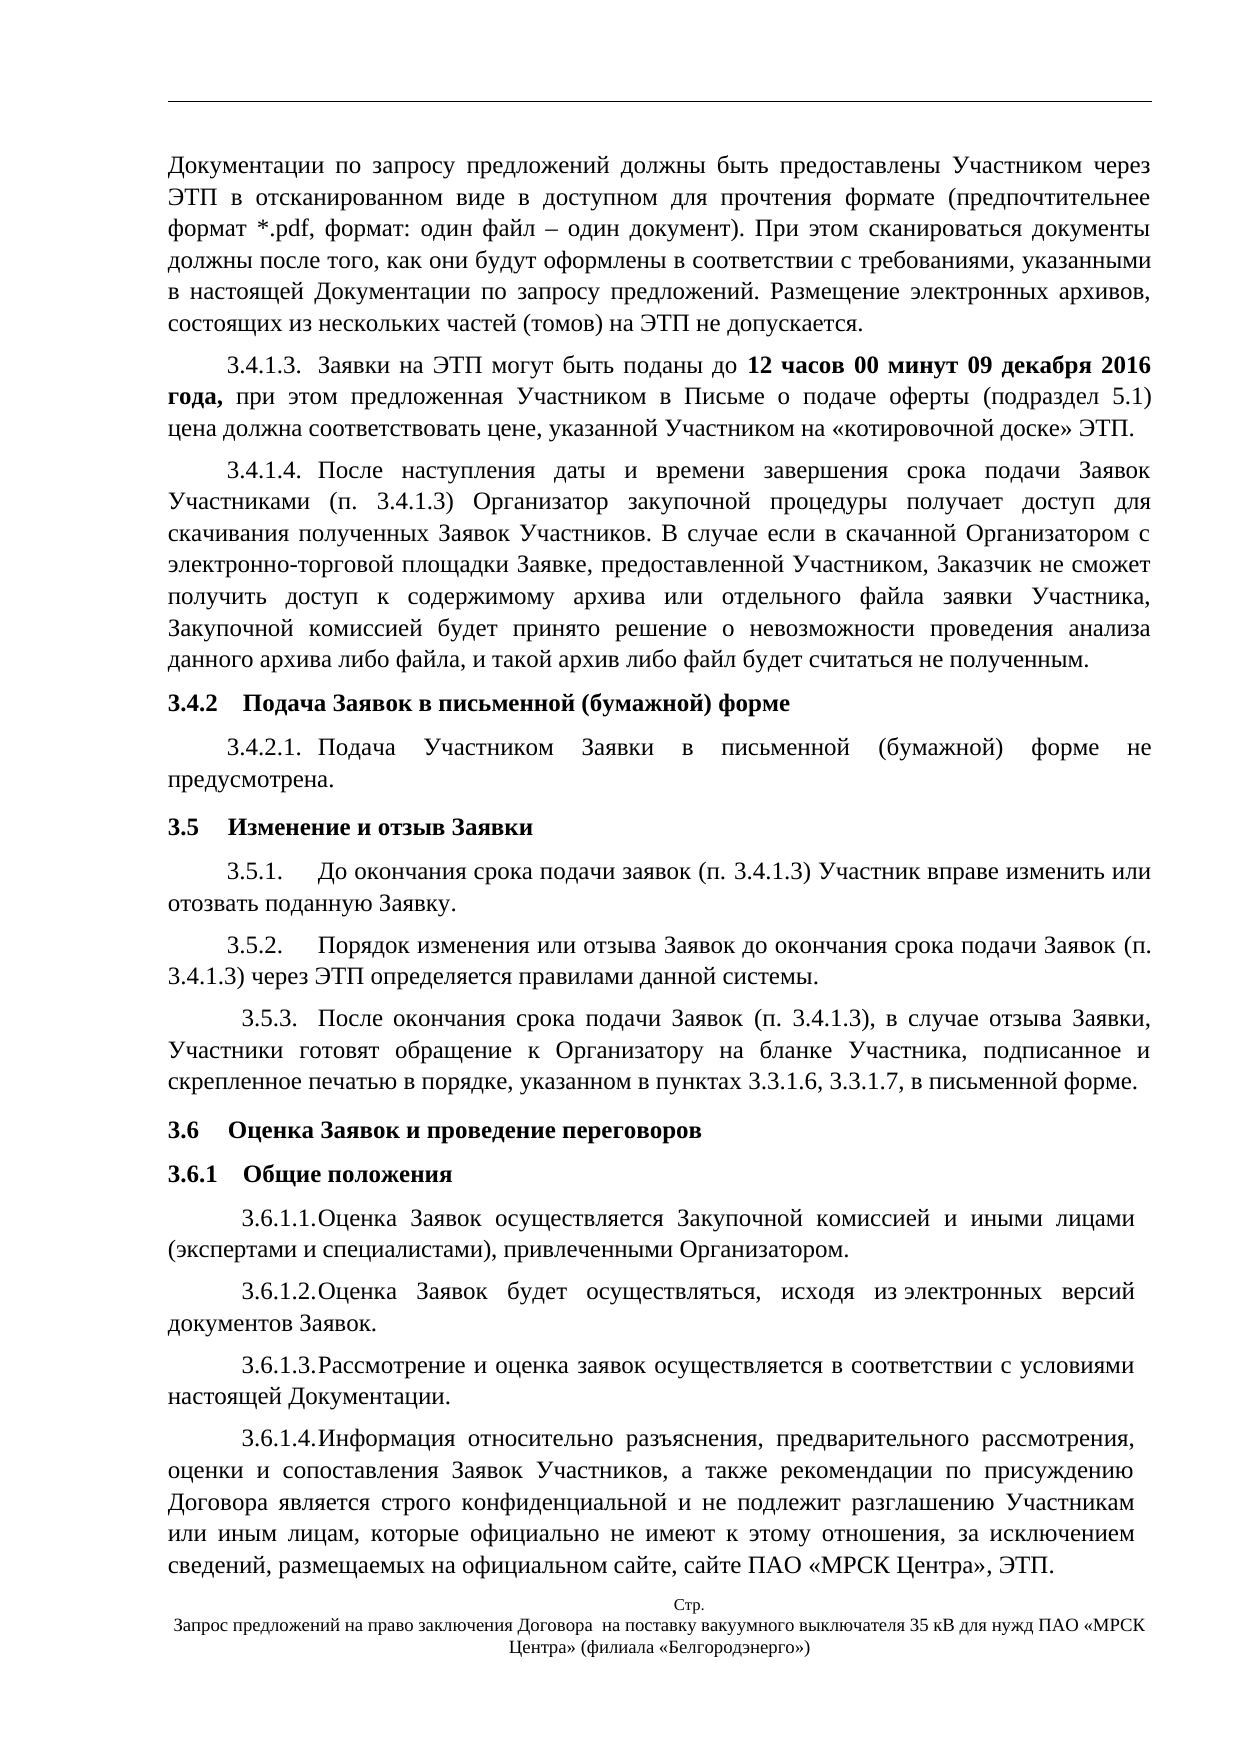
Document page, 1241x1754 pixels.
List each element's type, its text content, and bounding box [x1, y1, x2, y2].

subtitle Подача Заявок в письменной (бумажной) форме [168, 688, 1152, 717]
subtitle Оценка Заявок и проведение переговоров [168, 1115, 1152, 1143]
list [168, 150, 1152, 337]
list Оценка Заявок осуществляется Закупочной комиссией и иными лицами (экспертами и специалистами), привлеченными Организатором. [168, 1203, 1135, 1263]
list Информация относительно разъяснения, предварительного рассмотрения, оценки и сопоставления Заявок Участников, а также рекомендации по присуждению Договора является строго конфиденциальной и не подлежит разглашению Участникам или иным лицам, которые официально не имеют к этому отношения, за исключением сведений, размещаемых на официальном сайте, сайте ПАО «МРСК Центра», ЭТП. [168, 1423, 1135, 1578]
subtitle Общие положения [168, 1159, 1152, 1187]
list Рассмотрение и оценка заявок осуществляется в соответствии с условиями настоящей Документации. [168, 1350, 1135, 1410]
list Оценка Заявок будет осуществляться, исходя из электронных версий документов Заявок. [168, 1276, 1135, 1337]
subtitle Изменение и отзыв Заявки [168, 812, 1152, 841]
list Подача Участником Заявки в письменной (бумажной) форме не предусмотрена. [168, 732, 1152, 793]
